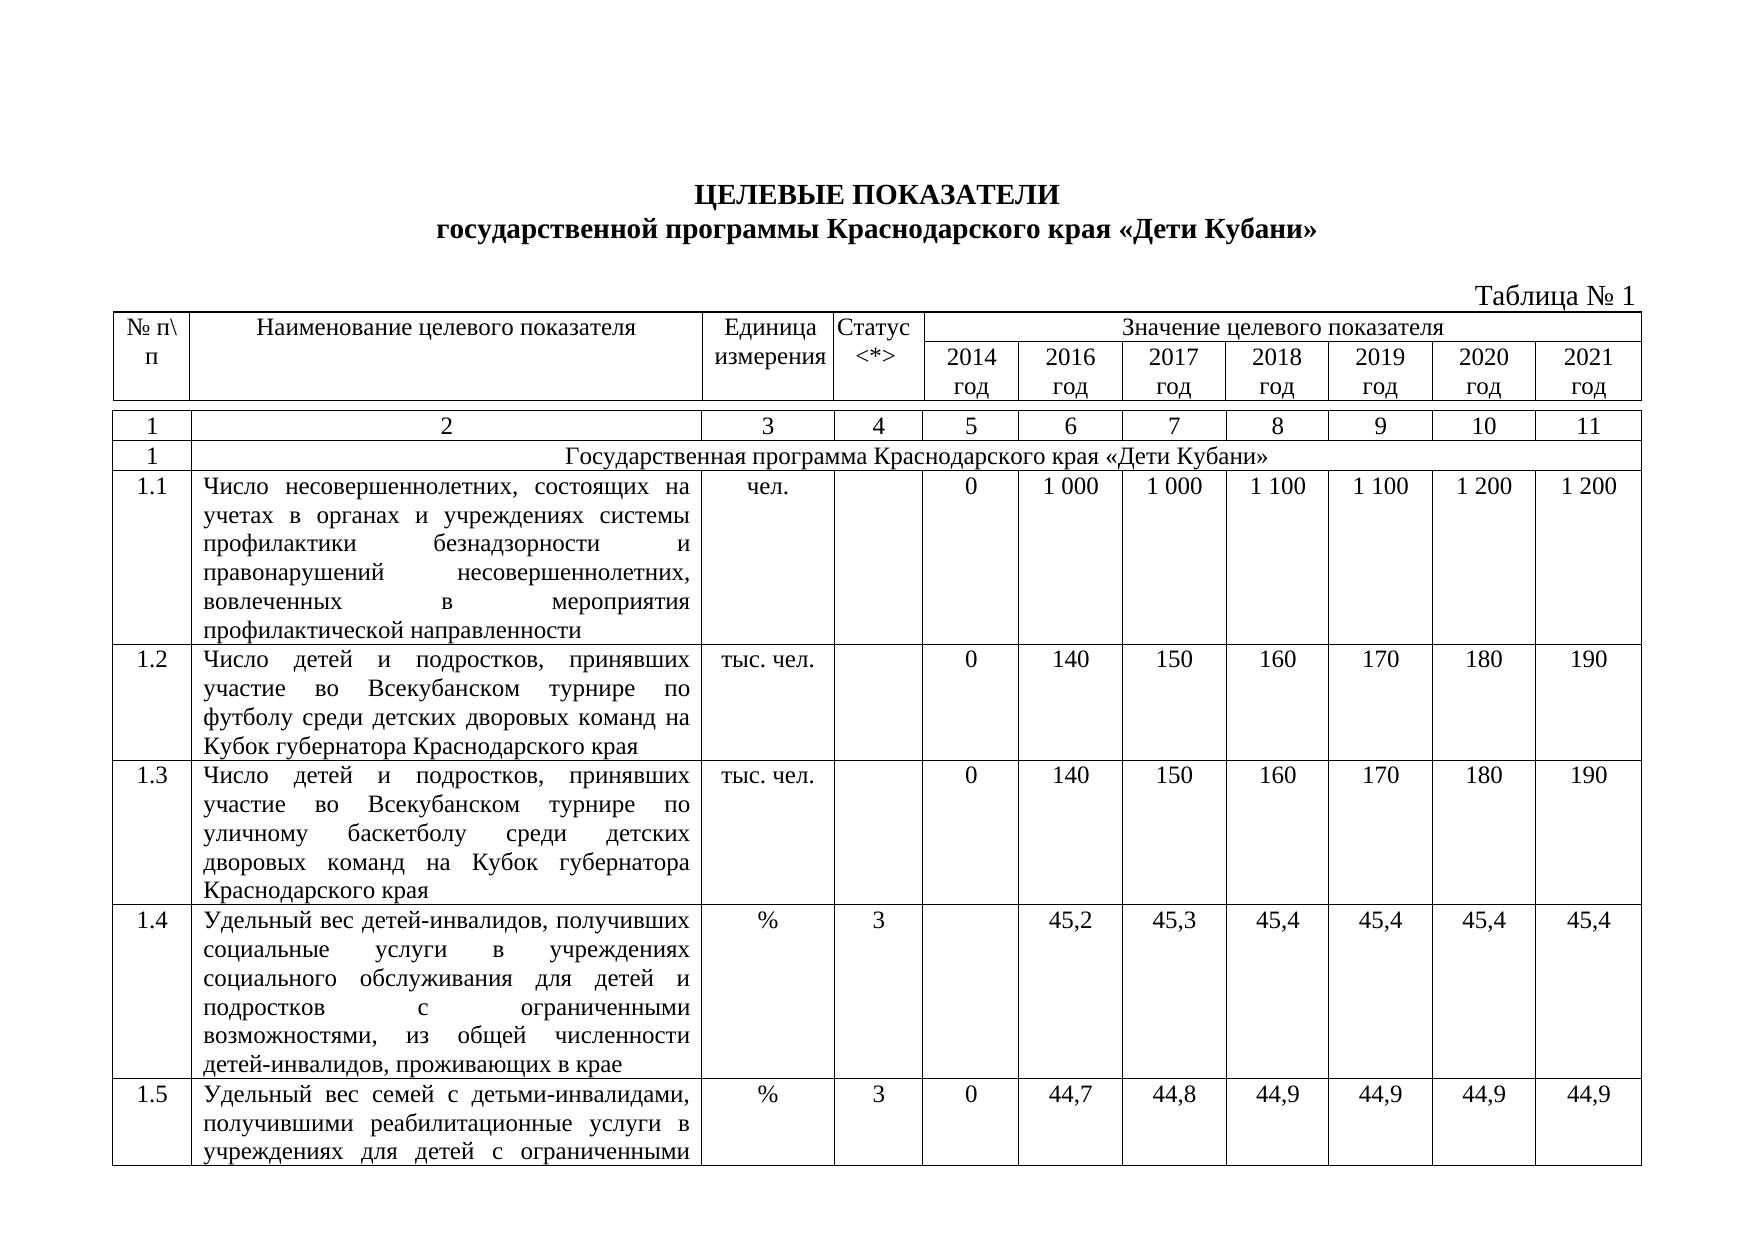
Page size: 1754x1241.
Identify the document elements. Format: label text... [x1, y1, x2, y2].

table_cell 150 [1123, 645, 1226, 759]
table_cell 1.2 [113, 645, 191, 759]
table_cell 0 [923, 1079, 1018, 1165]
table_cell 1 000 [1123, 471, 1226, 643]
table_header 8 [1227, 411, 1328, 440]
table_cell 2019 год [1329, 342, 1432, 400]
table_cell 44,7 [1019, 1079, 1122, 1165]
table_header 4 [835, 411, 922, 440]
table_cell 1 [113, 441, 191, 470]
table_cell 45,2 [1019, 905, 1122, 1078]
table_cell 44,9 [1329, 1079, 1432, 1165]
table_header 6 [1019, 411, 1122, 440]
table_cell 2021 год [1536, 342, 1641, 400]
table_cell 180 [1433, 761, 1535, 904]
table_cell [835, 761, 922, 904]
table_cell 160 [1227, 761, 1328, 904]
table_cell 1 100 [1329, 471, 1432, 643]
table_cell 44,9 [1433, 1079, 1535, 1165]
table_cell 1 200 [1536, 471, 1641, 643]
table_header 1 [113, 411, 191, 440]
table_cell 140 [1019, 645, 1122, 759]
table_cell [923, 905, 1018, 1078]
table_header Единица измерения [703, 313, 833, 400]
table_cell 1 200 [1433, 471, 1535, 643]
table_header Статус <*> [834, 313, 924, 400]
table_cell 1 100 [1227, 471, 1328, 643]
table_cell 0 [923, 761, 1018, 904]
table_cell 2018 год [1226, 342, 1328, 400]
table_header Значение целевого показателя [925, 313, 1641, 341]
table_cell 170 [1329, 761, 1432, 904]
table_cell Удельный вес детей-инвалидов, получивших социальные услуги в учреждениях социального обслуживания для детей и подростков с ограниченными возможностями, из общей численности детей-инвалидов, проживающих в крае [192, 905, 701, 1078]
table_cell [835, 645, 922, 759]
table_cell 150 [1123, 761, 1226, 904]
table_cell 190 [1536, 645, 1641, 759]
table_cell 0 [923, 471, 1018, 643]
text ЦЕЛЕВЫЕ ПОКАЗАТЕЛИ [118, 177, 1636, 211]
table_header 5 [923, 411, 1018, 440]
table_cell 1.5 [113, 1079, 191, 1165]
table_cell Число детей и подростков, принявших участие во Всекубанском турнире по уличному баскетболу среди детских дворовых команд на Кубок губернатора Краснодарского края [192, 761, 701, 904]
table_cell 44,8 [1123, 1079, 1226, 1165]
table_cell 45,4 [1227, 905, 1328, 1078]
table_cell 190 [1536, 761, 1641, 904]
table_cell Число детей и подростков, принявших участие во Всекубанском турнире по футболу среди детских дворовых команд на Кубок губернатора Краснодарского края [192, 645, 701, 759]
table_header № п\п [114, 313, 189, 400]
table_cell Государственная программа Краснодарского края «Дети Кубани» [192, 441, 1641, 470]
table_cell 3 [835, 905, 922, 1078]
table_header 10 [1433, 411, 1535, 440]
table_cell 45,4 [1329, 905, 1432, 1078]
table_cell Число несовершеннолетних, состоящих на учетах в органах и учреждениях системы профилактики безнадзорности и правонарушений несовершеннолетних, вовлеченных в мероприятия профилактической направленности [192, 471, 701, 643]
table_header 9 [1329, 411, 1432, 440]
table_cell 45,4 [1433, 905, 1535, 1078]
table_cell 2014 год [925, 342, 1018, 400]
table_cell 0 [923, 645, 1018, 759]
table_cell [192, 1079, 701, 1165]
table_cell 1.4 [113, 905, 191, 1078]
table_cell 180 [1433, 645, 1535, 759]
text Таблица № 1 [118, 278, 1636, 311]
table_header 3 [702, 411, 834, 440]
table_cell % [702, 905, 834, 1078]
table_cell 45,4 [1536, 905, 1641, 1078]
table_cell [835, 471, 922, 643]
table_cell 170 [1329, 645, 1432, 759]
table_cell 2017 год [1123, 342, 1225, 400]
table_cell % [702, 1079, 834, 1165]
table_cell 160 [1227, 645, 1328, 759]
table_cell 44,9 [1536, 1079, 1641, 1165]
table_cell тыс. чел. [702, 645, 834, 759]
table_cell 2020 год [1433, 342, 1535, 400]
table_header 11 [1536, 411, 1641, 440]
table_header 2 [192, 411, 701, 440]
table_cell 2016 год [1019, 342, 1122, 400]
table_cell 1.3 [113, 761, 191, 904]
table_cell 45,3 [1123, 905, 1226, 1078]
table_cell 1.1 [113, 471, 191, 643]
table_cell 1 000 [1019, 471, 1122, 643]
table_header 7 [1123, 411, 1226, 440]
table_cell чел. [702, 471, 834, 643]
table_cell 3 [835, 1079, 922, 1165]
table_cell 44,9 [1227, 1079, 1328, 1165]
text государственной программы Краснодарского края «Дети Кубани» [118, 211, 1636, 244]
table_cell тыс. чел. [702, 761, 834, 904]
table_cell 140 [1019, 761, 1122, 904]
table_header Наименование целевого показателя [190, 313, 702, 400]
